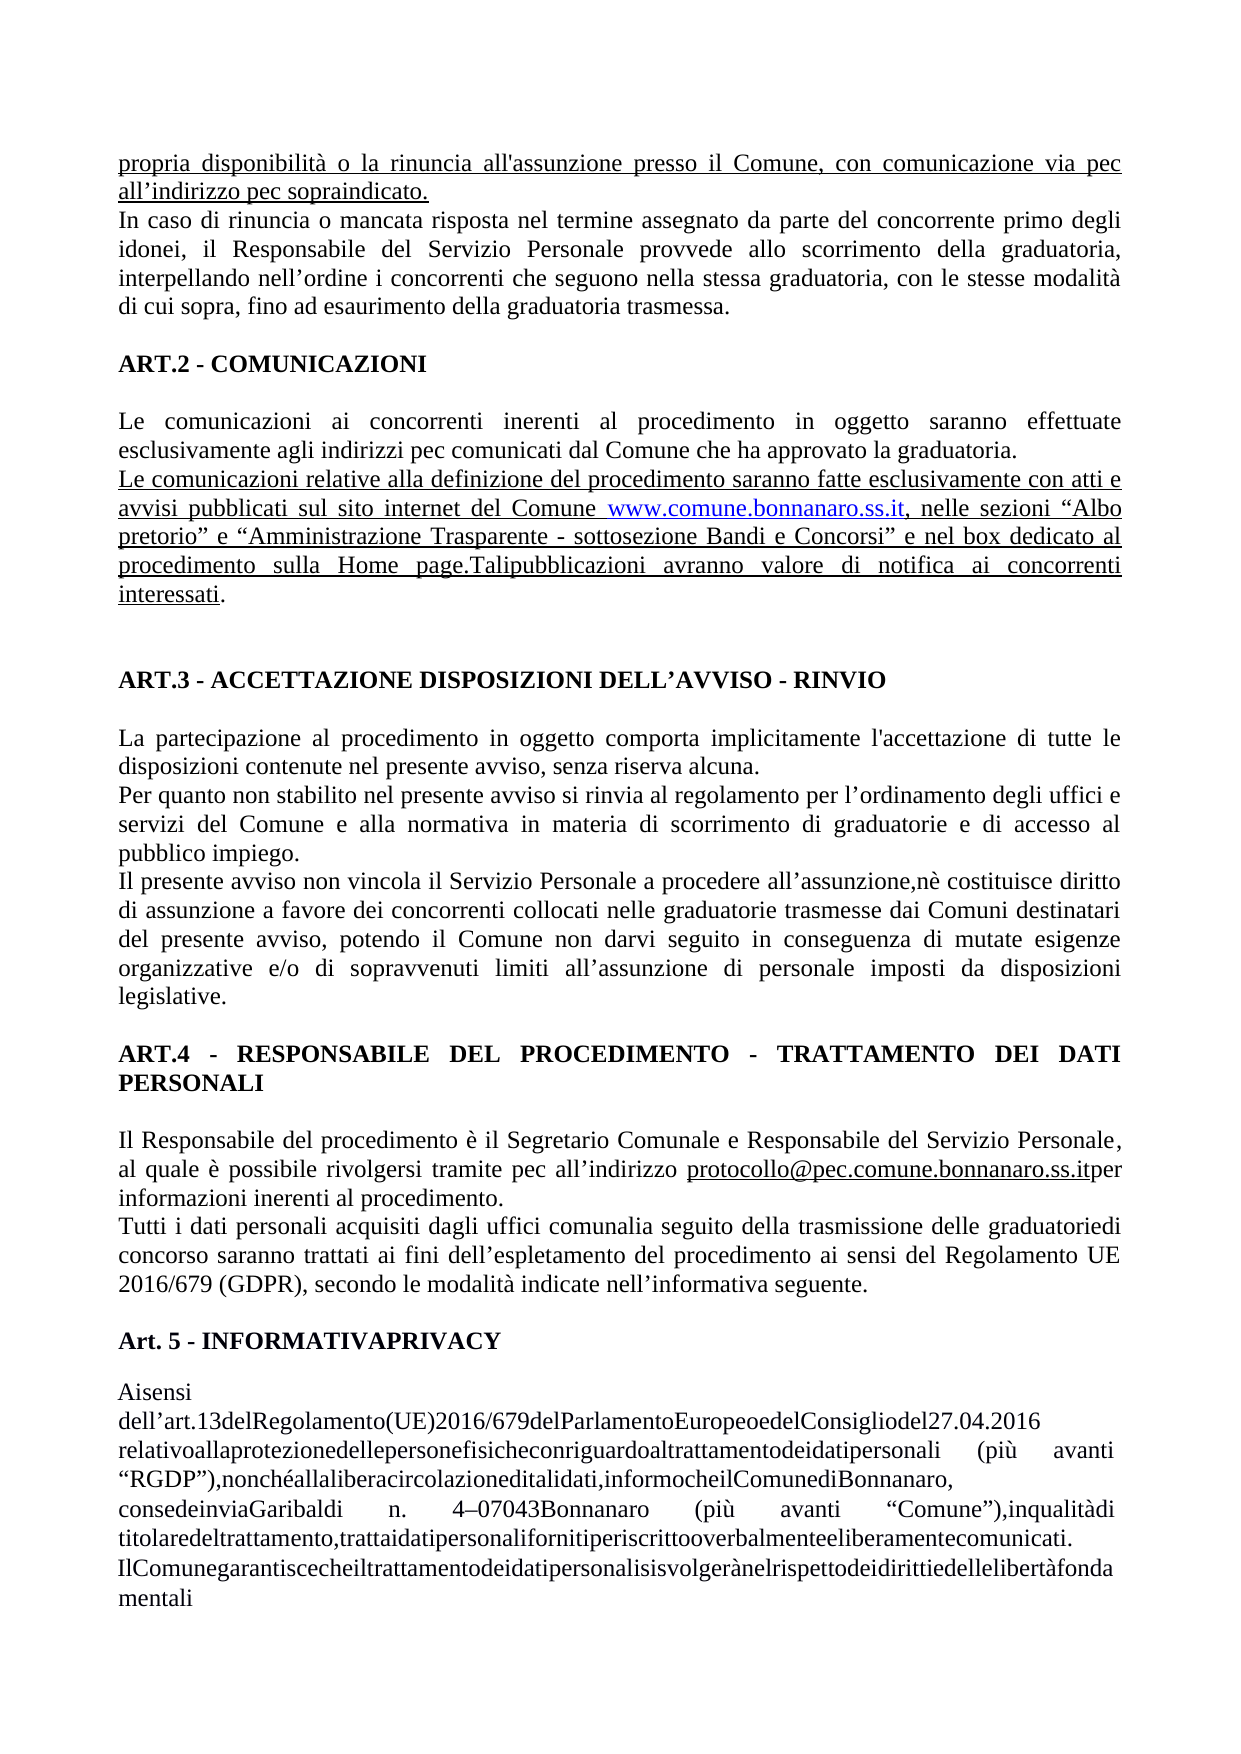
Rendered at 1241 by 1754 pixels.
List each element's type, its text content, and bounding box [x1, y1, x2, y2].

text Le comunicazioni relative alla definizione del procedimento saranno fatte esclusivamente con atti e avvisi pubblicati sul sito internet del Comune www.comune.bonnanaro.ss.it, nelle sezioni “Albo pretorio” e “Amministrazione Trasparente - sottosezione Bandi e Concorsi” e nel box dedicato al procedimento sulla Home page.Talipubblicazioni avranno valore di notifica ai concorrenti interessati. [118, 519, 1122, 546]
text Il presente avviso non vincola il Servizio Personale a procedere all’assunzione,nè costituisce diritto di assunzione a favore dei concorrenti collocati nelle graduatorie trasmesse dai Comuni destinatari del presente avviso, potendo il Comune non darvi seguito in conseguenza di mutate esigenze organizzative e/o di sopravvenuti limiti all’assunzione di personale imposti da disposizioni legislative. [118, 866, 1122, 1010]
text ART.3 - ACCETTAZIONE DISPOSIZIONI DELL’AVVISO - RINVIO [118, 665, 1122, 694]
text ART.4 - RESPONSABILE DEL PROCEDIMENTO - TRATTAMENTO DEI DATI PERSONALI [118, 1039, 1122, 1096]
text Il Responsabile del procedimento è il Segretario Comunale e Responsabile del Servizio Personale, al quale è possibile rivolgersi tramite pec all’indirizzo protocollo@pec.comune.bonnanaro.ss.itper informazioni inerenti al procedimento. [118, 1125, 1122, 1211]
text Le comunicazioni ai concorrenti inerenti al procedimento in oggetto saranno effettuate esclusivamente agli indirizzi pec comunicati dal Comune che ha approvato la graduatoria. [118, 406, 1122, 464]
text Le comunicazioni relative alla definizione del procedimento saranno fatte esclusivamente con atti e avvisi pubblicati sul sito internet del Comune www.comune.bonnanaro.ss.it, nelle sezioni “Albo pretorio” e “Amministrazione Trasparente - sottosezione Bandi e Concorsi” e nel box dedicato al procedimento sulla Home page.Talipubblicazioni avranno valore di notifica ai concorrenti interessati. [118, 490, 1122, 518]
text La partecipazione al procedimento in oggetto comporta implicitamente l'accettazione di tutte le disposizioni contenute nel presente avviso, senza riserva alcuna. [118, 723, 1122, 780]
text Tutti i dati personali acquisiti dagli uffici comunalia seguito della trasmissione delle graduatoriedi concorso saranno trattati ai fini dell’espletamento del procedimento ai sensi del Regolamento UE 2016/679 (GDPR), secondo le modalità indicate nell’informativa seguente. [118, 1211, 1122, 1298]
text Le comunicazioni relative alla definizione del procedimento saranno fatte esclusivamente con atti e avvisi pubblicati sul sito internet del Comune www.comune.bonnanaro.ss.it, nelle sezioni “Albo pretorio” e “Amministrazione Trasparente - sottosezione Bandi e Concorsi” e nel box dedicato al procedimento sulla Home page.Talipubblicazioni avranno valore di notifica ai concorrenti interessati. [118, 548, 1122, 575]
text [117, 1553, 1114, 1612]
text Aisensi dell’art.13delRegolamento(UE)2016/679delParlamentoEuropeoedelConsigliodel27.04.2016 relativoallaprotezionedellepersonefisicheconriguardoaltrattamentodeidatipersonali (più avanti “RGDP”),nonchéallaliberacircolazioneditalidati,informocheilComunediBonnanaro, consedeinviaGaribaldi n. 4–07043Bonnanaro (più avanti “Comune”),inqualitàdi titolaredeltrattamento,trattaidatipersonalifornitiperiscrittooverbalmenteeliberamentecomunicati. [117, 1377, 1114, 1552]
text ART.2 - COMUNICAZIONI [118, 349, 1122, 378]
text Per quanto non stabilito nel presente avviso si rinvia al regolamento per l’ordinamento degli uffici e servizi del Comune e alla normativa in materia di scorrimento di graduatorie e di accesso al pubblico impiego. [118, 780, 1122, 866]
text Le comunicazioni relative alla definizione del procedimento saranno fatte esclusivamente con atti e avvisi pubblicati sul sito internet del Comune www.comune.bonnanaro.ss.it, nelle sezioni “Albo pretorio” e “Amministrazione Trasparente - sottosezione Bandi e Concorsi” e nel box dedicato al procedimento sulla Home page.Talipubblicazioni avranno valore di notifica ai concorrenti interessati. [118, 464, 1122, 489]
text Le comunicazioni relative alla definizione del procedimento saranno fatte esclusivamente con atti e avvisi pubblicati sul sito internet del Comune www.comune.bonnanaro.ss.it, nelle sezioni “Albo pretorio” e “Amministrazione Trasparente - sottosezione Bandi e Concorsi” e nel box dedicato al procedimento sulla Home page.Talipubblicazioni avranno valore di notifica ai concorrenti interessati. [118, 577, 1122, 608]
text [118, 148, 1122, 173]
text In caso di rinuncia o mancata risposta nel termine assegnato da parte del concorrente primo degli idonei, il Responsabile del Servizio Personale provvede allo scorrimento della graduatoria, interpellando nell’ordine i concorrenti che seguono nella stessa graduatoria, con le stesse modalità di cui sopra, fino ad esaurimento della graduatoria trasmessa. [118, 205, 1122, 320]
text Art. 5 - INFORMATIVAPRIVACY [118, 1326, 1114, 1355]
